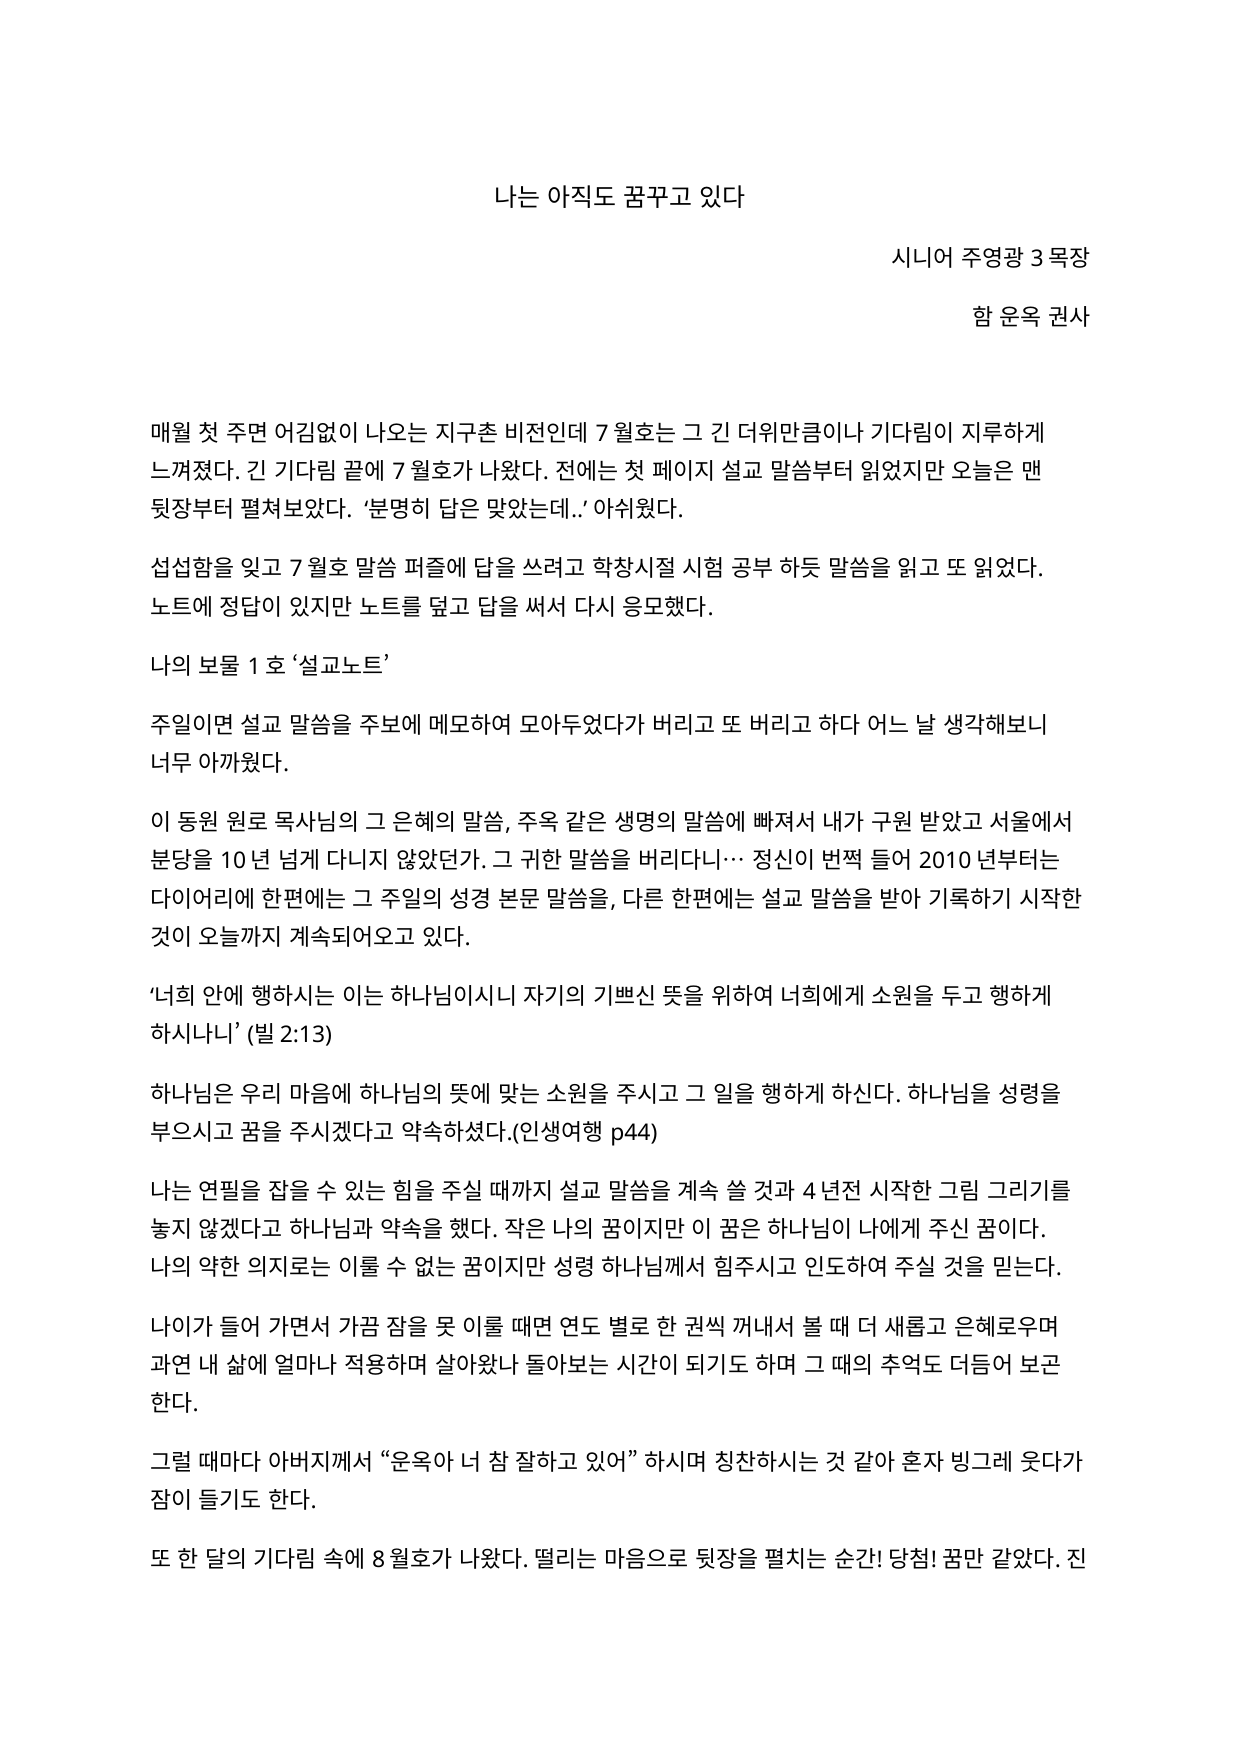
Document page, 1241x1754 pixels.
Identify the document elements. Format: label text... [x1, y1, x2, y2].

text 나이가 들어 가면서 가끔 잠을 못 이룰 때면 연도 별로 한 권씩 꺼내서 볼 때 더 새롭고 은혜로우며 과연 내 삶에 얼마나 적용하며 살아왔나 돌아보는 시간이 되기도 하며 그 때의 추억도 더듬어 보곤 한다. [150, 1308, 1090, 1418]
text ‘너희 안에 행하시는 이는 하나님이시니 자기의 기쁘신 뜻을 위하여 너희에게 소원을 두고 행하게 하시나니’ (빌2:13) [150, 978, 1090, 1049]
text 섭섭함을 잊고 7월호 말씀 퍼즐에 답을 쓰려고 학창시절 시험 공부 하듯 말씀을 읽고 또 읽었다. 노트에 정답이 있지만 노트를 덮고 답을 써서 다시 응모했다. [150, 550, 1090, 622]
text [150, 1541, 1090, 1574]
text 나는 아직도 꿈꾸고 있다 [150, 177, 1090, 213]
text 하나님은 우리 마음에 하나님의 뜻에 맞는 소원을 주시고 그 일을 행하게 하신다. 하나님을 성령을 부으시고 꿈을 주시겠다고 약속하셨다.(인생여행 p44) [150, 1075, 1090, 1147]
text 시니어 주영광 3목장 [150, 240, 1090, 273]
text 나는 연필을 잡을 수 있는 힘을 주실 때까지 설교 말씀을 계속 쓸 것과 4년전 시작한 그림 그리기를 놓지 않겠다고 하나님과 약속을 했다. 작은 나의 꿈이지만 이 꿈은 하나님이 나에게 주신 꿈이다. 나의 약한 의지로는 이룰 수 없는 꿈이지만 성령 하나님께서 힘주시고 인도하여 주실 것을 믿는다. [150, 1173, 1090, 1283]
text 주일이면 설교 말씀을 주보에 메모하여 모아두었다가 버리고 또 버리고 하다 어느 날 생각해보니 너무 아까웠다. [150, 707, 1090, 778]
text 매월 첫 주면 어김없이 나오는 지구촌 비전인데 7월호는 그 긴 더위만큼이나 기다림이 지루하게 느껴졌다. 긴 기다림 끝에 7월호가 나왔다. 전에는 첫 페이지 설교 말씀부터 읽었지만 오늘은 맨 뒷장부터 펼쳐보았다. ‘분명히 답은 맞았는데..’ 아쉬웠다. [150, 415, 1090, 524]
text 함 운옥 권사 [150, 299, 1090, 332]
text 나의 보물 1호 ‘설교노트’ [150, 648, 1090, 681]
text 이 동원 원로 목사님의 그 은혜의 말씀, 주옥 같은 생명의 말씀에 빠져서 내가 구원 받았고 서울에서 분당을 10년 넘게 다니지 않았던가. 그 귀한 말씀을 버리다니… 정신이 번쩍 들어 2010년부터는 다이어리에 한편에는 그 주일의 성경 본문 말씀을, 다른 한편에는 설교 말씀을 받아 기록하기 시작한 것이 오늘까지 계속되어오고 있다. [150, 804, 1090, 952]
text 그럴 때마다 아버지께서 “운옥아 너 참 잘하고 있어” 하시며 칭찬하시는 것 같아 혼자 빙그레 웃다가 잠이 들기도 한다. [150, 1444, 1090, 1515]
